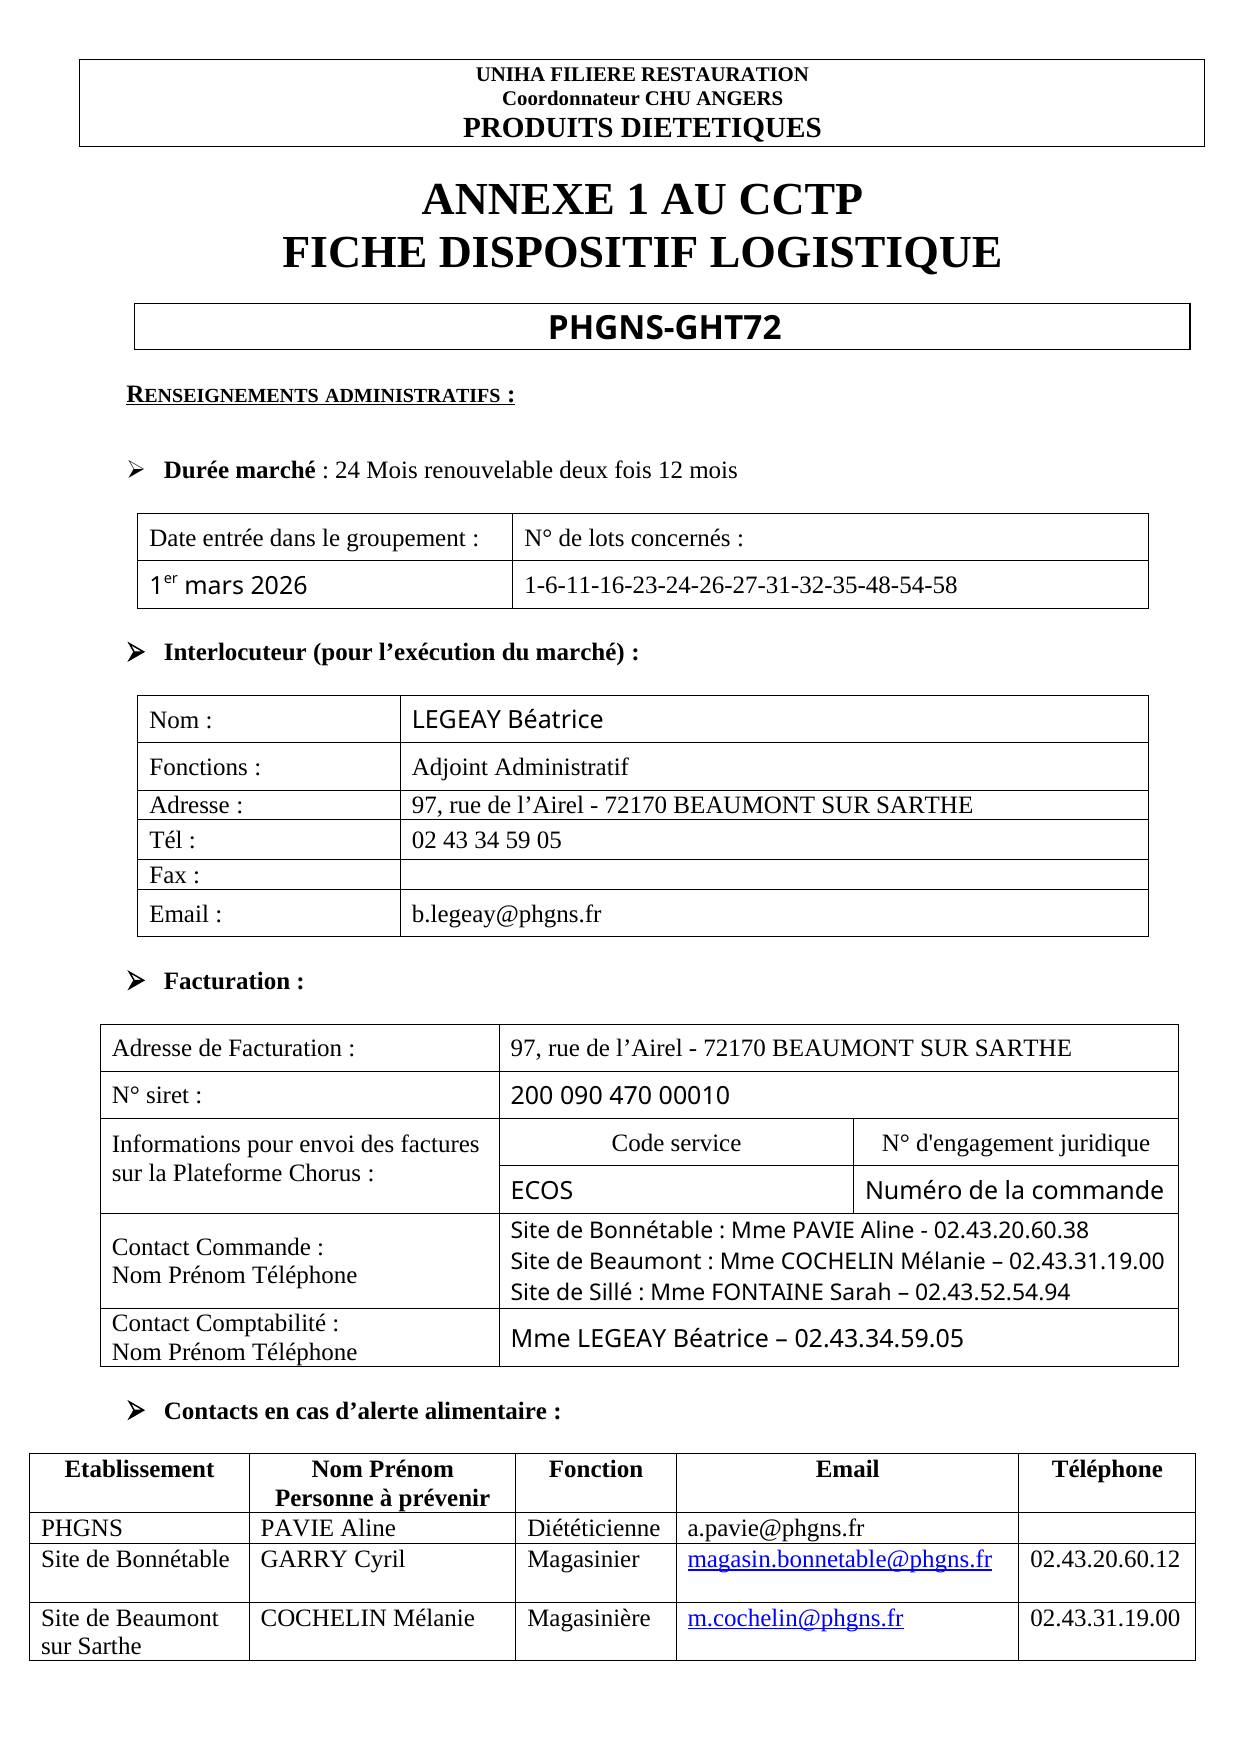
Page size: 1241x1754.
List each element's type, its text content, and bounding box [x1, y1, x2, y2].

table_cell Site de Bonnétable [30, 1544, 249, 1602]
table_header Email [677, 1454, 1018, 1512]
table_cell GARRY Cyril [250, 1544, 515, 1602]
table_cell N° d'engagement juridique [854, 1119, 1178, 1165]
text UNIHA FILIERE RESTAURATION [80, 60, 1204, 86]
text PRODUITS DIETETIQUES [80, 107, 1204, 146]
table_cell 1er mars 2026 [138, 561, 512, 608]
table_cell Tél : [138, 820, 400, 859]
table_cell COCHELIN Mélanie [250, 1603, 515, 1660]
table_cell Magasinière [516, 1603, 676, 1660]
text FICHE DISPOSITIF LOGISTIQUE [89, 225, 1196, 277]
table_cell 97, rue de l’Airel - 72170 BEAUMONT SUR SARTHE [401, 791, 1148, 819]
table_cell 02 43 34 59 05 [401, 820, 1148, 859]
table_cell 02.43.31.19.00 [1019, 1603, 1195, 1660]
table_cell Fax : [138, 860, 400, 889]
table_cell a.pavie@phgns.fr [677, 1513, 1018, 1543]
table_cell Fonctions : [138, 743, 400, 789]
list Durée marché : 24 Mois renouvelable deux fois 12 mois [126, 456, 1196, 484]
table_cell 1-6-11-16-23-24-26-27-31-32-35-48-54-58 [513, 561, 1148, 608]
list Interlocuteur (pour l’exécution du marché) : [126, 637, 1196, 666]
list Contacts en cas d’alerte alimentaire : [126, 1396, 1196, 1424]
table_cell N° siret : [101, 1072, 499, 1118]
table_cell b.legeay@phgns.fr [401, 890, 1148, 936]
text Coordonnateur CHU ANGERS [89, 86, 1196, 107]
table_cell Site de Beaumont sur Sarthe [30, 1603, 249, 1660]
table_header Nom : [138, 696, 400, 742]
text ANNEXE 1 AU CCTP [89, 172, 1196, 225]
text PHGNS-GHT72 [135, 304, 1189, 349]
table_cell Mme LEGEAY Béatrice – 02.43.34.59.05 [500, 1309, 1178, 1366]
text Renseignements administratifs : [32, 379, 1196, 407]
table_cell PHGNS [30, 1513, 249, 1543]
table_cell [401, 860, 1148, 889]
table_cell 200 090 470 00010 [500, 1072, 1178, 1118]
table_cell Numéro de la commande [854, 1166, 1178, 1213]
table_header N° de lots concernés : [513, 514, 1148, 560]
table_cell Magasinier [516, 1544, 676, 1602]
table_cell Email : [138, 890, 400, 936]
table_header Date entrée dans le groupement : [138, 514, 512, 560]
table_cell PAVIE Aline [250, 1513, 515, 1543]
table_cell 02.43.20.60.12 [1019, 1544, 1195, 1602]
table_cell magasin.bonnetable@phgns.fr [677, 1544, 1018, 1602]
table_cell m.cochelin@phgns.fr [677, 1603, 1018, 1660]
table_header Etablissement [30, 1454, 249, 1512]
table_cell Informations pour envoi des factures sur la Plateforme Chorus : [101, 1119, 499, 1213]
table_cell Contact Comptabilité : Nom Prénom Téléphone [101, 1309, 499, 1366]
table_cell Code service [500, 1119, 853, 1165]
table_cell Adresse : [138, 791, 400, 819]
table_header 97, rue de l’Airel - 72170 BEAUMONT SUR SARTHE [500, 1025, 1178, 1071]
table_cell Site de Bonnétable : Mme PAVIE Aline - 02.43.20.60.38 Site de Beaumont : Mme COCHELIN Mélanie – 02.43.31.19.00 Site de Sillé : Mme FONTAINE Sarah – 02.43.52.54.94 [500, 1214, 1178, 1307]
table_header LEGEAY Béatrice [401, 696, 1148, 742]
table_header Téléphone [1019, 1454, 1195, 1512]
table_cell Diététicienne [516, 1513, 676, 1543]
table_header Adresse de Facturation : [101, 1025, 499, 1071]
table_cell [1019, 1513, 1195, 1543]
table_cell Contact Commande : Nom Prénom Téléphone [101, 1214, 499, 1307]
table_cell Adjoint Administratif [401, 743, 1148, 789]
table_header Fonction [516, 1454, 676, 1512]
table_header Nom Prénom Personne à prévenir [250, 1454, 515, 1512]
table_cell ECOS [500, 1166, 853, 1213]
list Facturation : [126, 966, 1196, 995]
